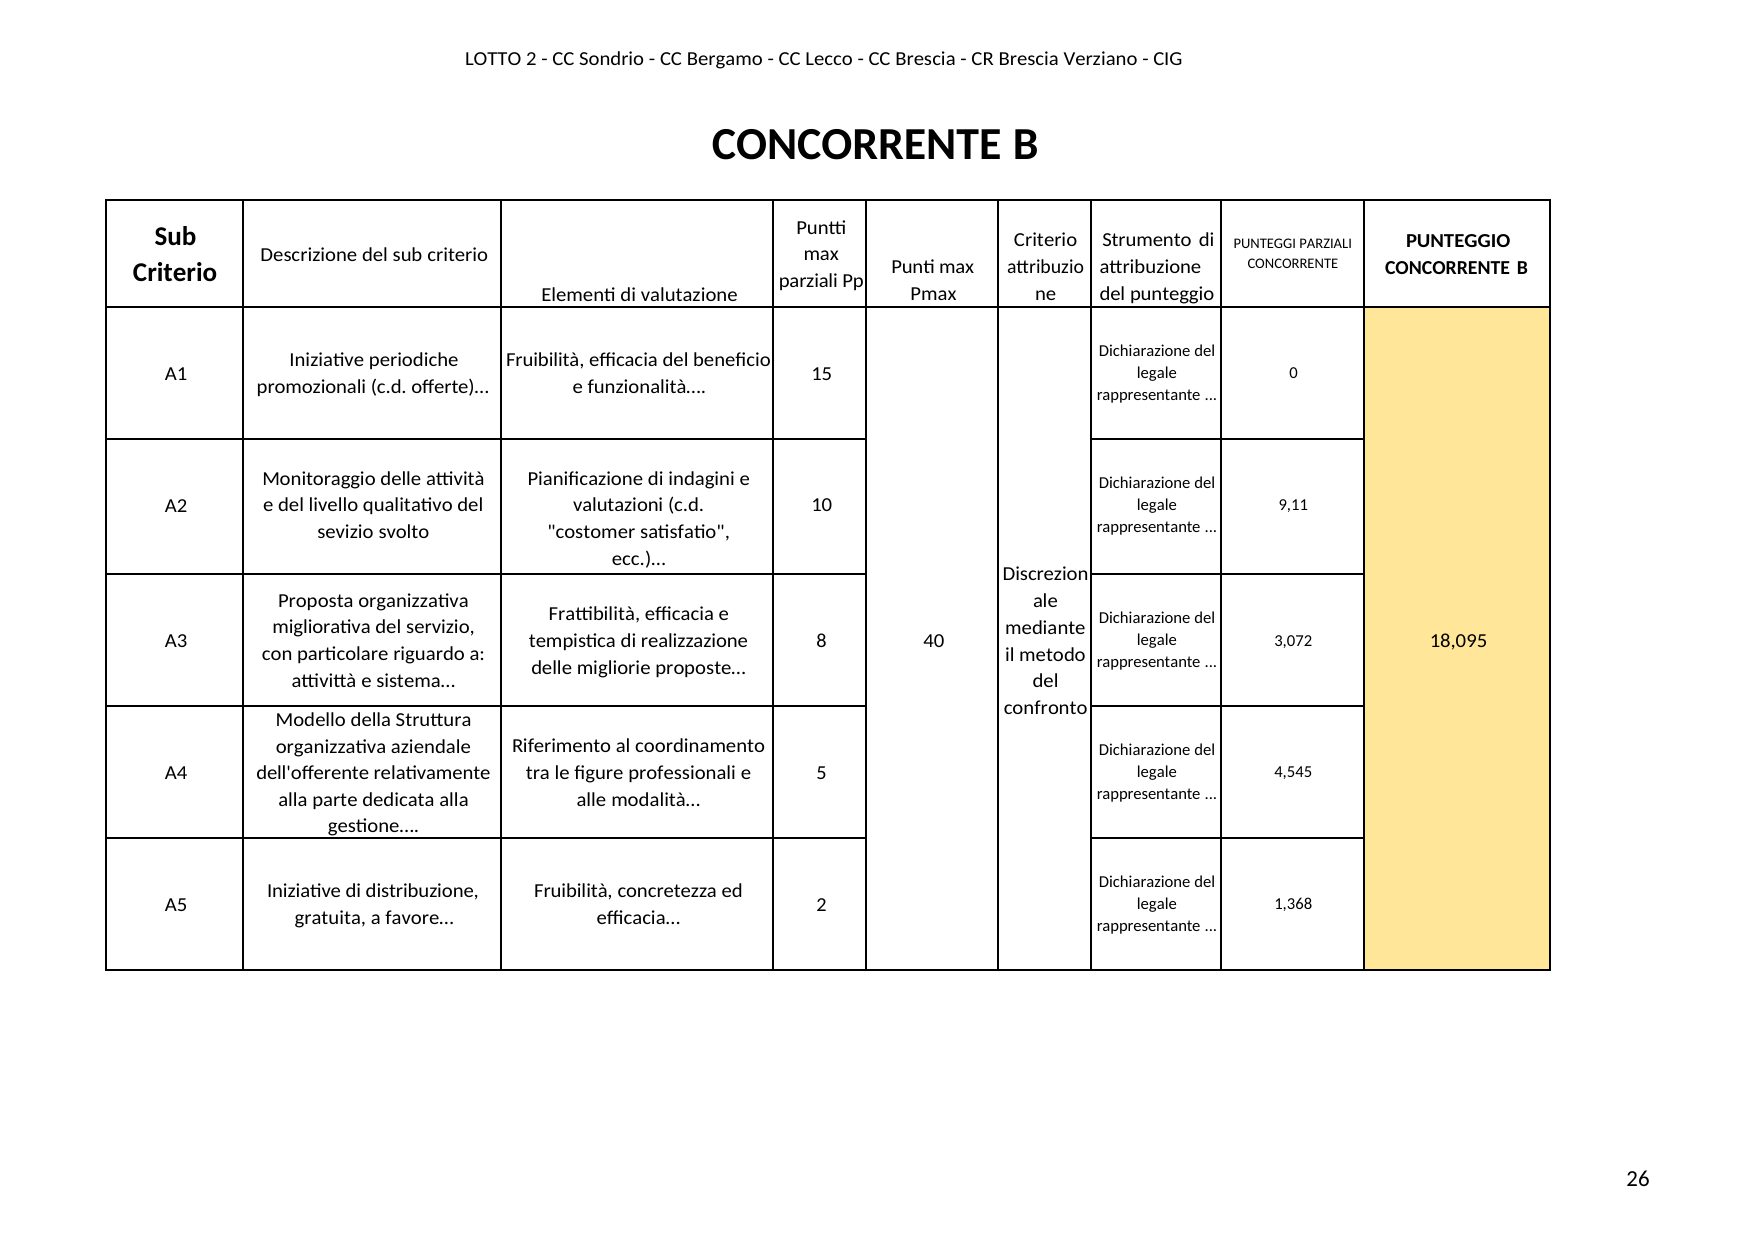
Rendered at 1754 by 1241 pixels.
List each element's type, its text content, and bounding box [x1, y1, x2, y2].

table_cell 18,095 [1365, 308, 1549, 969]
table_header Puntti max parziali Pp [774, 201, 865, 306]
table_header Descrizione del sub criterio [244, 201, 500, 306]
table_cell 0 [1222, 308, 1363, 437]
table_cell Dichiarazione del legale rappresentante ... [1092, 440, 1220, 573]
table_cell Discrezion ale mediante il metodo del confronto [999, 308, 1090, 969]
table_cell Iniziative di distribuzione, gratuita, a favore… [244, 839, 500, 969]
table_cell 8 [774, 575, 865, 705]
table_cell A5 [107, 839, 242, 969]
table_cell 2 [774, 839, 865, 969]
text CONCORRENTE B [275, 115, 1474, 171]
table_cell A1 [107, 308, 242, 437]
table_header Criterio attribuzio ne [999, 201, 1090, 306]
table_cell Dichiarazione del legale rappresentante ... [1092, 575, 1220, 705]
table_cell Frattibilità, efficacia e tempistica di realizzazione delle migliorie proposte… [502, 575, 772, 705]
table_header Sub Criterio [107, 201, 242, 306]
table_cell 5 [774, 707, 865, 837]
table_cell A4 [107, 707, 242, 837]
table_cell Dichiarazione del legale rappresentante ... [1092, 839, 1220, 969]
table_cell A3 [107, 575, 242, 705]
table_cell 15 [774, 308, 865, 437]
table_header Elementi di valutazione [502, 201, 772, 306]
table_header Strumento di attribuzione del punteggio [1092, 201, 1220, 306]
table_cell Modello della Struttura organizzativa aziendale dell'offerente relativamente alla parte dedicata alla gestione…. [244, 707, 500, 837]
table_cell 40 [867, 308, 997, 969]
table_cell Proposta organizzativa migliorativa del servizio, con particolare riguardo a: attivittà e sistema… [244, 575, 500, 705]
table_header Punti max Pmax [867, 201, 997, 306]
table_cell Fruibilità, efficacia del beneficio e funzionalità…. [502, 308, 772, 437]
table_cell Pianificazione di indagini e valutazioni (c.d. "costomer satisfatio", ecc.)… [502, 440, 772, 573]
table_cell 4,545 [1222, 707, 1363, 837]
table_cell Dichiarazione del legale rappresentante ... [1092, 707, 1220, 837]
table_cell A2 [107, 440, 242, 573]
table_cell 9,11 [1222, 440, 1363, 573]
table_cell Dichiarazione del legale rappresentante ... [1092, 308, 1220, 437]
table_cell 10 [774, 440, 865, 573]
table_cell Fruibilità, concretezza ed efficacia… [502, 839, 772, 969]
table_header PUNTEGGI PARZIALI CONCORRENTE [1222, 201, 1363, 306]
table_cell 3,072 [1222, 575, 1363, 705]
table_cell 1,368 [1222, 839, 1363, 969]
table_cell Iniziative periodiche promozionali (c.d. offerte)… [244, 308, 500, 437]
table_header PUNTEGGIO CONCORRENTE B [1365, 201, 1549, 306]
table_cell Monitoraggio delle attività e del livello qualitativo del sevizio svolto [244, 440, 500, 573]
table_cell Riferimento al coordinamento tra le figure professionali e alle modalità… [502, 707, 772, 837]
